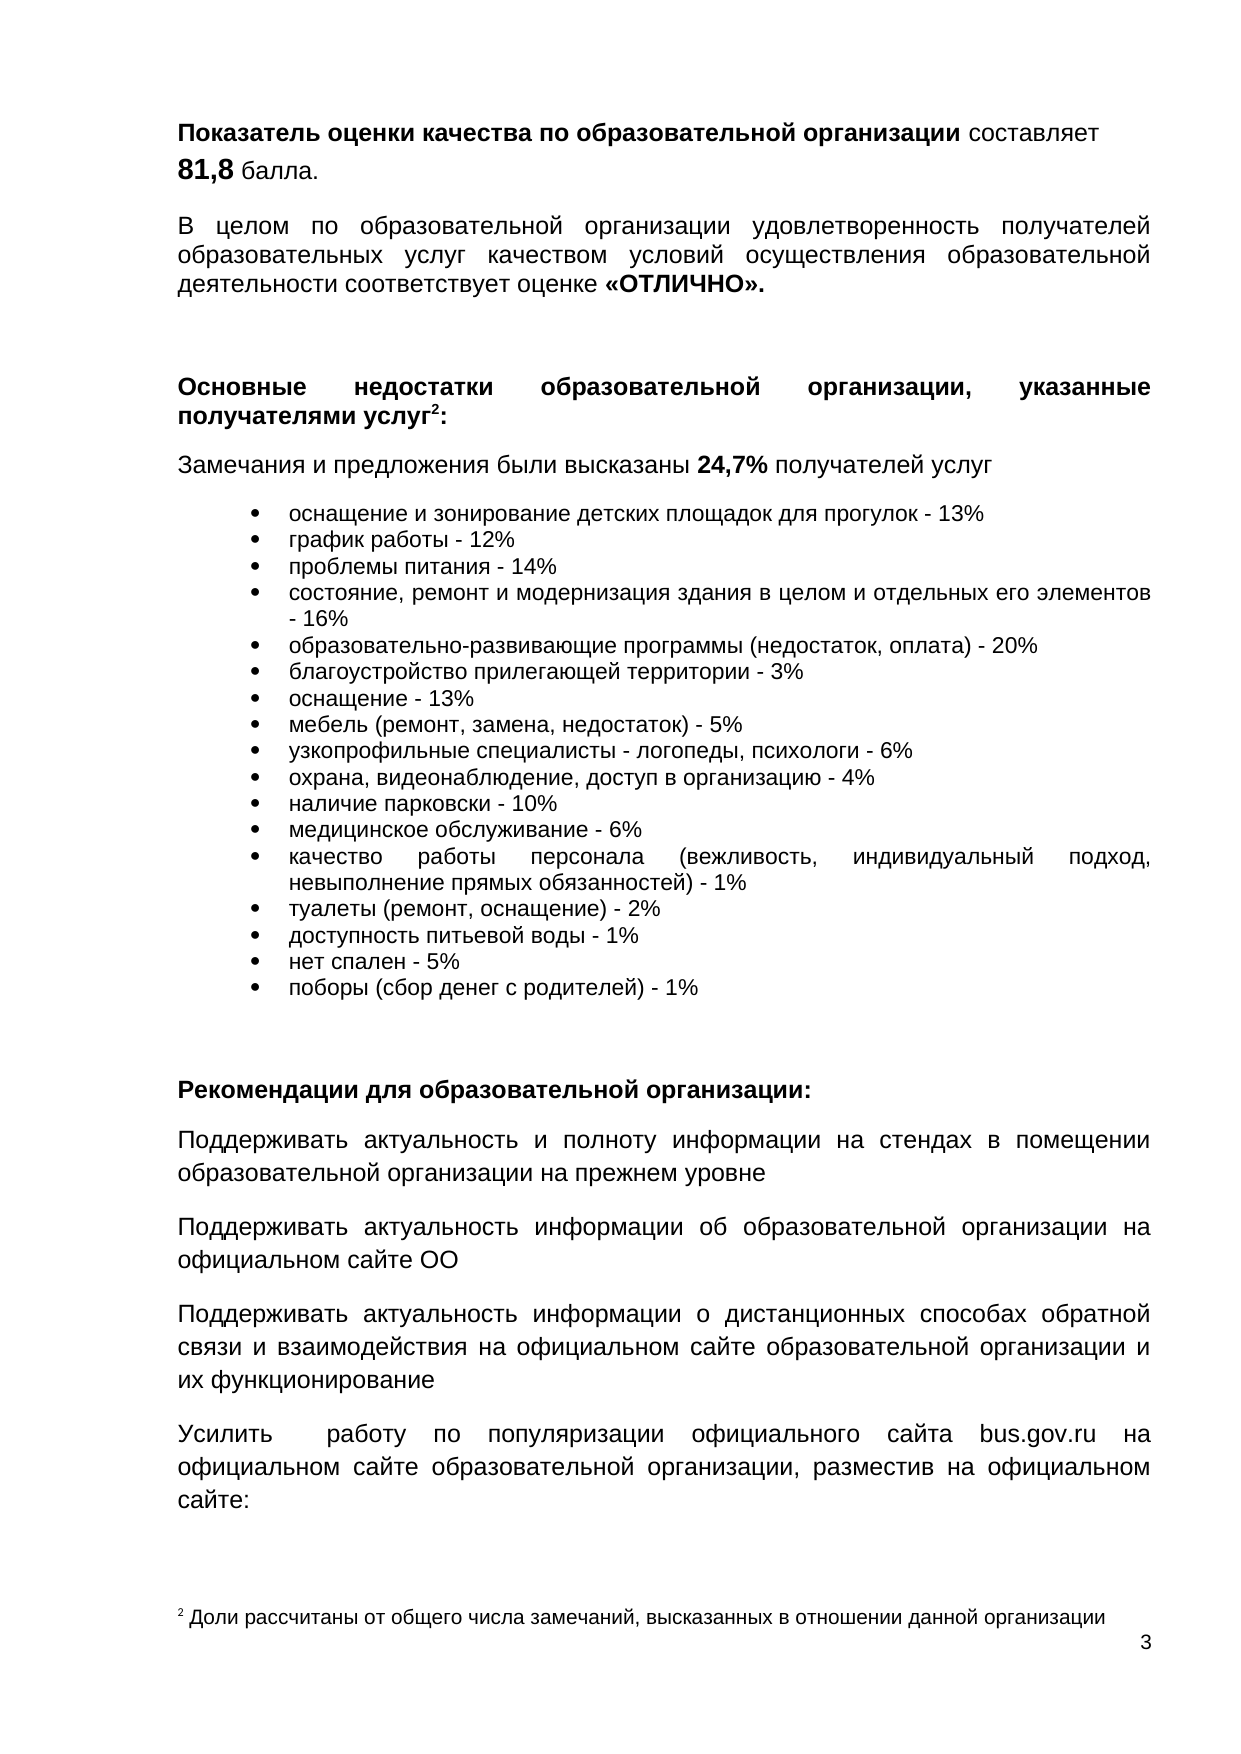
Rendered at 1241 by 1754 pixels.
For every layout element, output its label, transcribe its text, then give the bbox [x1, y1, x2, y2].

list проблемы питания - 14% [251, 553, 1152, 579]
list мебель (ремонт, замена, недостаток) - 5% [251, 711, 1152, 737]
list оснащение и зонирование детских площадок для прогулок - 13% [251, 500, 1152, 526]
text Поддерживать актуальность информации о дистанционных способах обратной связи и взаимодействия на официальном сайте образовательной организации и их функционирование [177, 1299, 1152, 1393]
text Поддерживать актуальность и полноту информации на стендах в помещении образовательной организации на прежнем уровне [177, 1125, 1152, 1187]
list туалеты (ремонт, оснащение) - 2% [251, 895, 1152, 922]
list поборы (сбор денег с родителей) - 1% [251, 974, 1152, 1001]
list оснащение - 13% [251, 684, 1152, 711]
list охрана, видеонаблюдение, доступ в организацию - 4% [251, 763, 1152, 790]
list благоустройство прилегающей территории - 3% [251, 658, 1152, 684]
list образовательно-развивающие программы (недостаток, оплата) - 20% [251, 632, 1152, 658]
text Усилить работу по популяризации официального сайта bus.gov.ru на официальном сайте образовательной организации, разместив на официальном сайте: [177, 1418, 1152, 1513]
list качество работы персонала (вежливость, индивидуальный подход, невыполнение прямых обязанностей) - 1% [251, 843, 1152, 895]
list график работы - 12% [251, 526, 1152, 553]
list нет спален - 5% [251, 948, 1152, 974]
list состояние, ремонт и модернизация здания в целом и отдельных его элементов - 16% [251, 579, 1152, 632]
text Рекомендации для образовательной организации: [177, 1075, 1152, 1104]
text Поддерживать актуальность информации об образовательной организации на официальном сайте ОО [177, 1212, 1152, 1273]
list медицинское обслуживание - 6% [251, 816, 1152, 843]
text В целом по образовательной организации удовлетворенность получателей образовательных услуг качеством условий осуществления образовательной деятельности соответствует оценке «ОТЛИЧНО». [177, 211, 1152, 297]
text Основные недостатки образовательной организации, указанные получателями услуг: [177, 372, 1152, 429]
text Замечания и предложения были высказаны 24,7% получателей услуг [177, 450, 1152, 479]
list наличие парковски - 10% [251, 790, 1152, 816]
list доступность питьевой воды - 1% [251, 922, 1152, 948]
text Показатель оценки качества по образовательной организации составляет 81,8 балла. [177, 118, 1152, 185]
list узкопрофильные специалисты - логопеды, психологи - 6% [251, 737, 1152, 763]
